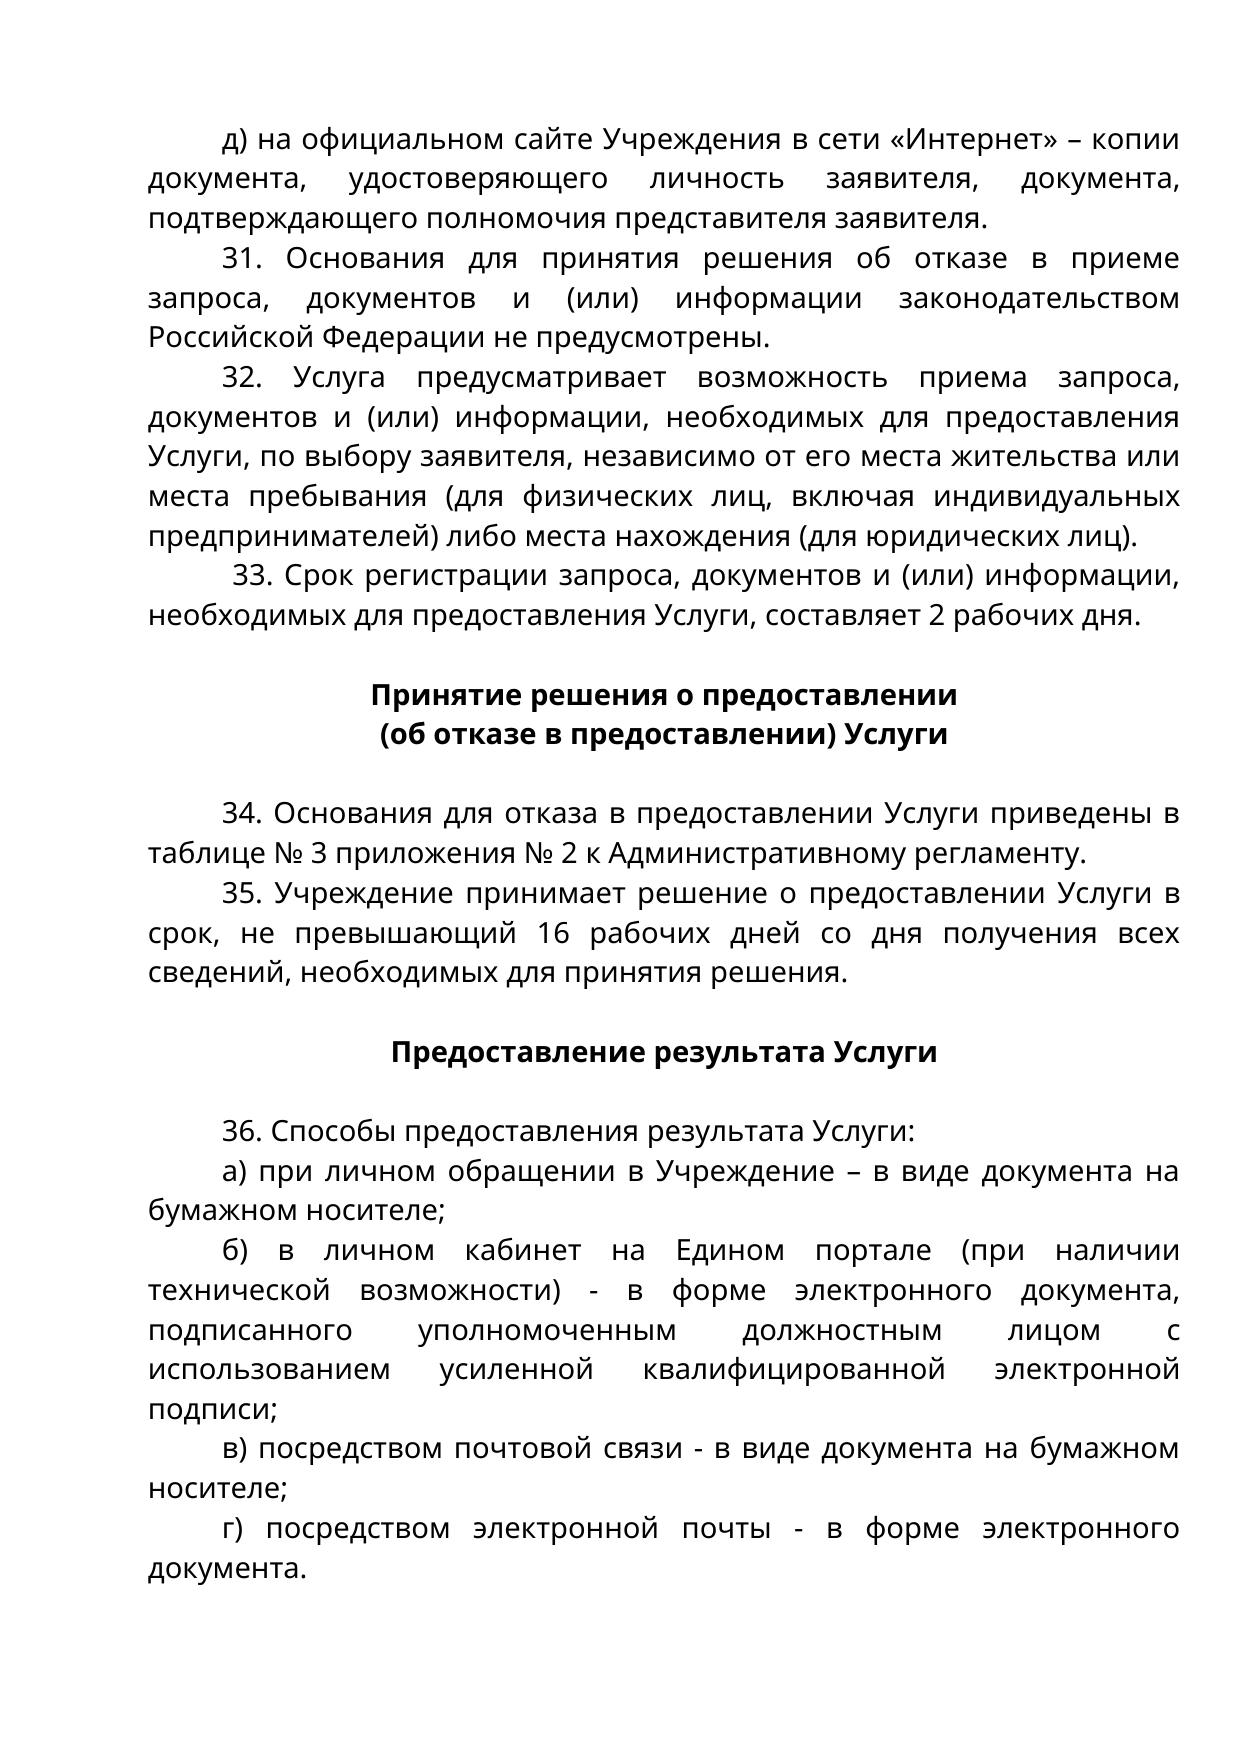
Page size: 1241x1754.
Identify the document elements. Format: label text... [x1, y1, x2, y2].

text 36. Способы предоставления результата Услуги: [148, 1110, 1181, 1150]
text а) при личном обращении в Учреждение – в виде документа на бумажном носителе; [148, 1150, 1181, 1229]
text 32. Услуга предусматривает возможность приема запроса, документов и (или) информации, необходимых для предоставления Услуги, по выбору заявителя, независимо от его места жительства или места пребывания (для физических лиц, включая индивидуальных предпринимателей) либо места нахождения (для юридических лиц). [148, 356, 1181, 555]
text Предоставление результата Услуги [148, 1031, 1181, 1071]
text б) в личном кабинет на Едином портале (при наличии технической возможности) - в форме электронного документа, подписанного уполномоченным должностным лицом с использованием усиленной квалифицированной электронной подписи; [148, 1229, 1181, 1428]
text 35. Учреждение принимает решение о предоставлении Услуги в срок, не превышающий 16 рабочих дней со дня получения всех сведений, необходимых для принятия решения. [148, 872, 1181, 991]
text 31. Основания для принятия решения об отказе в приеме запроса, документов и (или) информации законодательством Российской Федерации не предусмотрены. [148, 237, 1181, 356]
text 33. Срок регистрации запроса, документов и (или) информации, необходимых для предоставления Услуги, составляет 2 рабочих дня. [148, 555, 1181, 634]
text 34. Основания для отказа в предоставлении Услуги приведены в таблице № 3 приложения № 2 к Административному регламенту. [148, 793, 1181, 872]
text Принятие решения о предоставлении [148, 674, 1181, 713]
text д) на официальном сайте Учреждения в сети «Интернет» – копии документа, удостоверяющего личность заявителя, документа, подтверждающего полномочия представителя заявителя. [148, 118, 1181, 237]
text г) посредством электронной почты - в форме электронного документа. [148, 1507, 1181, 1587]
text в) посредством почтовой связи - в виде документа на бумажном носителе; [148, 1428, 1181, 1507]
text (об отказе в предоставлении) Услуги [148, 713, 1181, 753]
